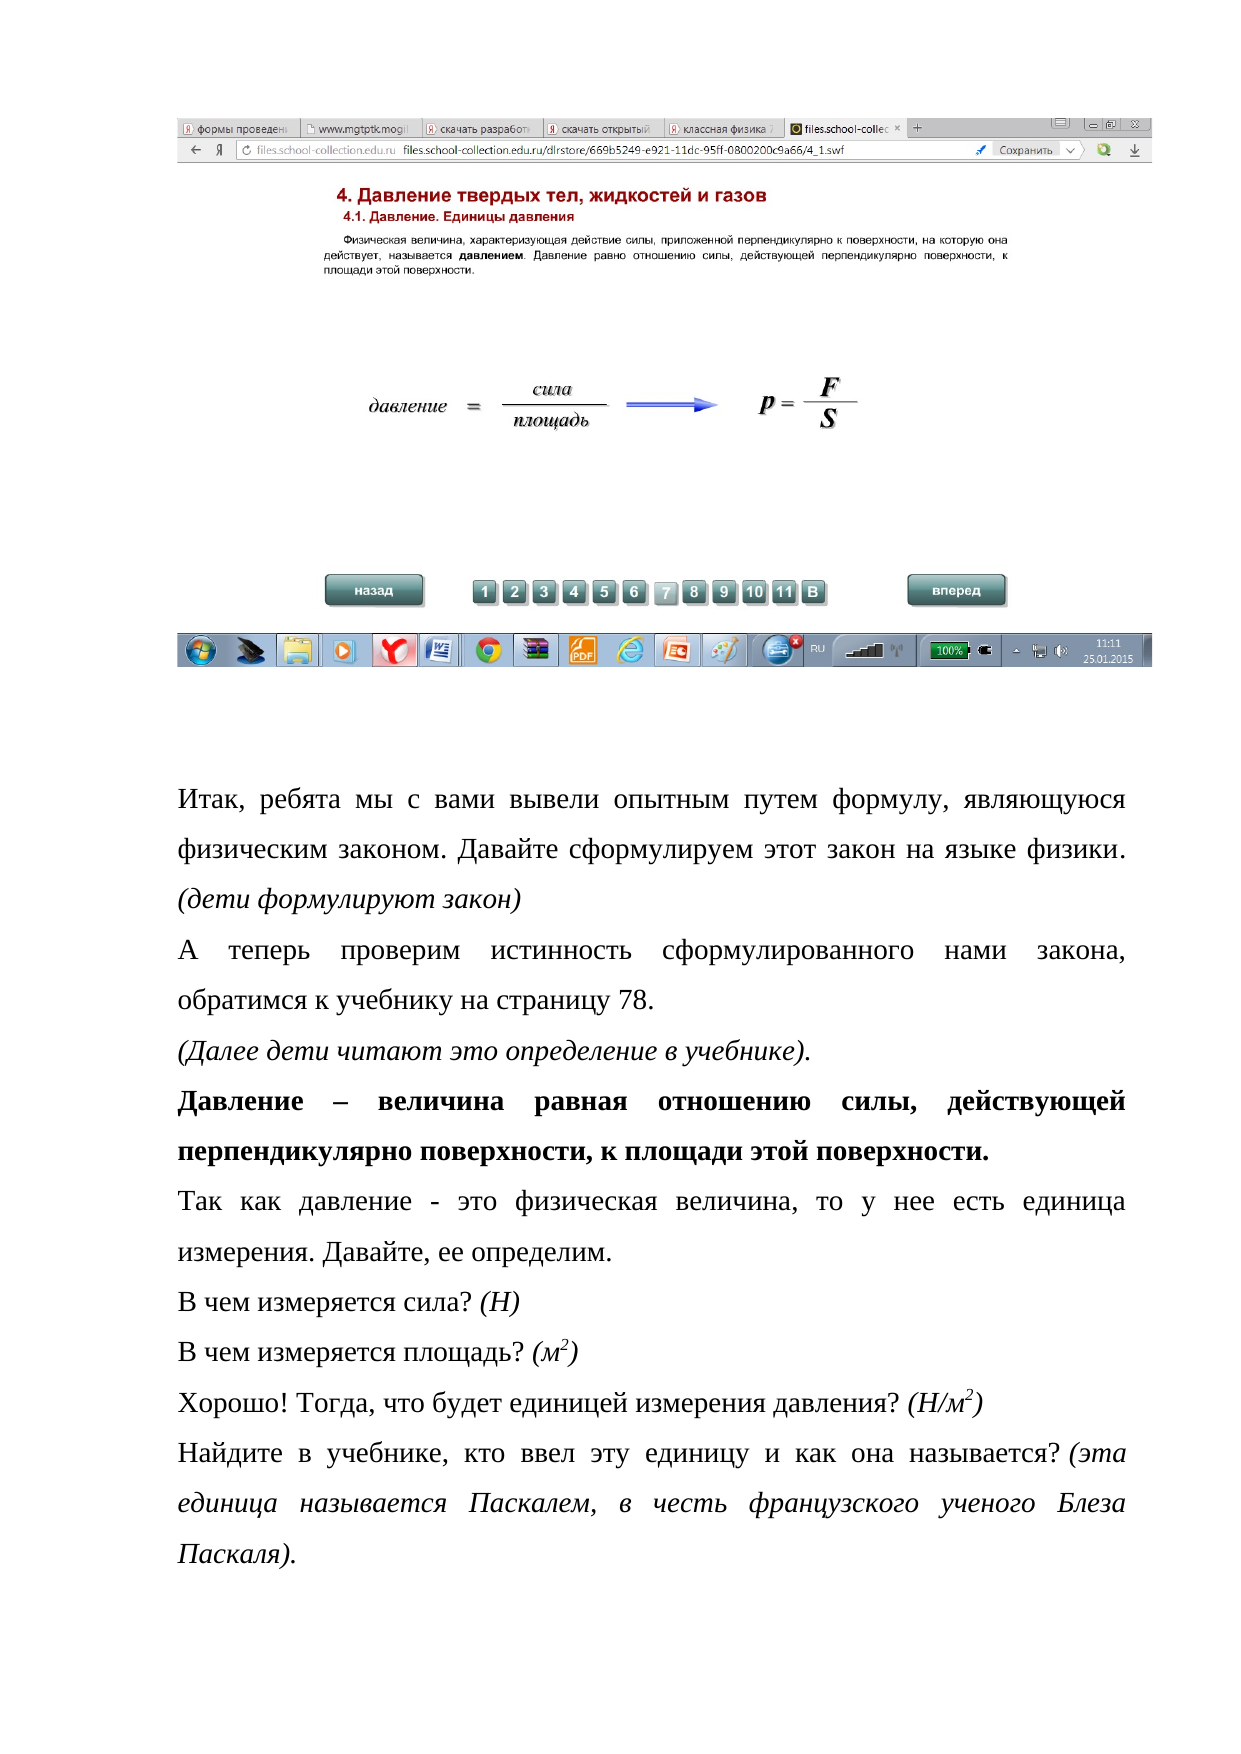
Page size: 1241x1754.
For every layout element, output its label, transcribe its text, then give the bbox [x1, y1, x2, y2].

picture [177, 118, 1153, 667]
text Хорошо! Тогда, что будет единицей измерения давления? (Н/м2) [177, 1385, 1127, 1418]
text Так как давление - это физическая величина, то у нее есть единица измерения. Давайте, ее определим. [177, 1183, 1127, 1267]
text Итак, ребята мы с вами вывели опытным путем формулу, являющуюся физическим законом. Давайте сформулируем этот закон на языке физики. (дети формулируют закон) [177, 781, 1127, 915]
text А теперь проверим истинность сформулированного нами закона, обратимся к учебнику на страницу 78. [177, 932, 1127, 1016]
text Давление – величина равная отношению силы, действующей перпендикулярно поверхности, к площади этой поверхности. [177, 1083, 1127, 1167]
text Найдите в учебнике, кто ввел эту единицу и как она называется? (эта единица называется Паскалем, в честь французского ученого Блеза Паскаля). [177, 1435, 1127, 1569]
text В чем измеряется площадь? (м2) [177, 1334, 1127, 1368]
text В чем измеряется сила? (Н) [177, 1284, 1127, 1318]
text (Далее дети читают это определение в учебнике). [177, 1033, 1127, 1066]
